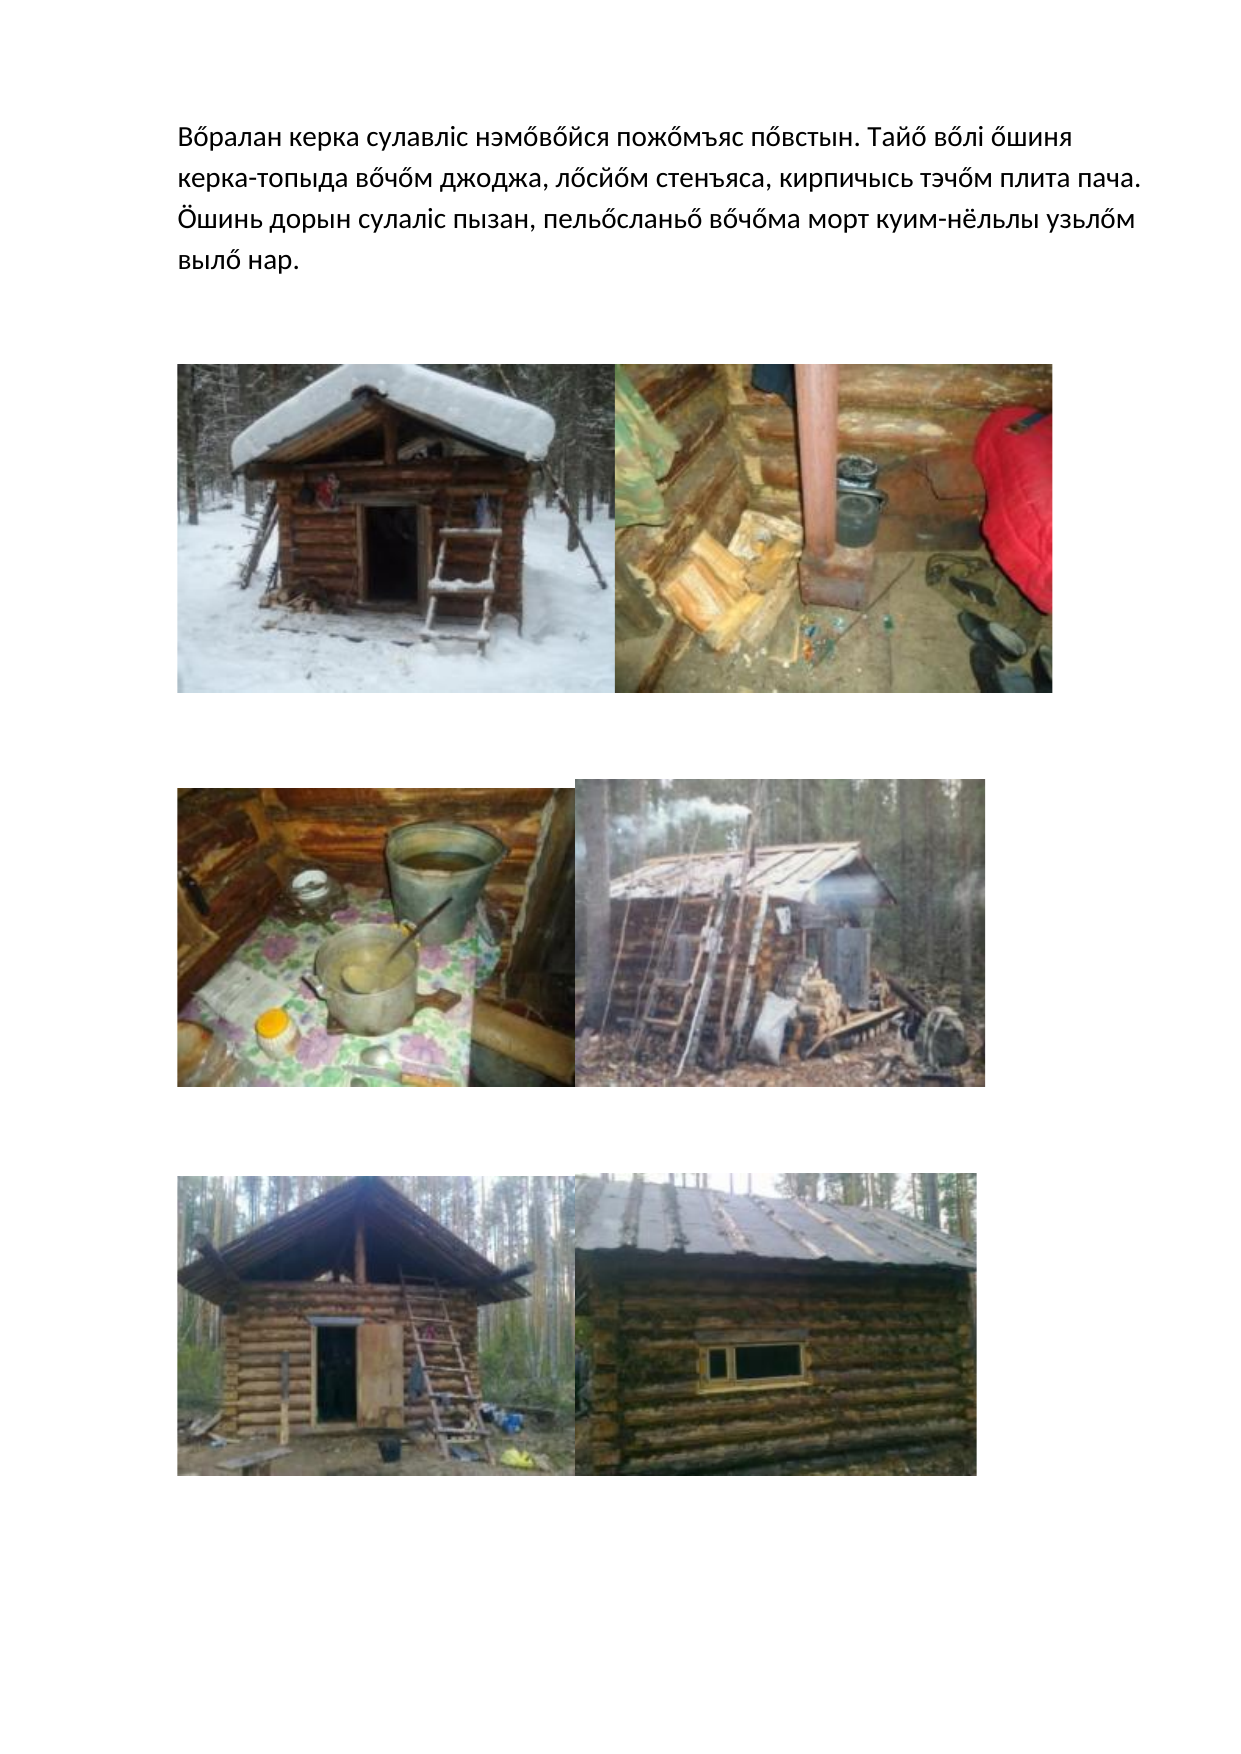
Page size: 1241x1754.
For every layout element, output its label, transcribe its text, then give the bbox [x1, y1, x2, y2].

picture [177, 1173, 977, 1476]
picture [177, 364, 1053, 693]
picture [177, 779, 986, 1087]
text Вőралан керка сулавліс нэмőвőйся пожőмъяс пőвстын. Тайő вőлі őшиня керка-топыда вőчőм джоджа, лőсйőм стенъяса, кирпичысь тэчőм плита пача. Ӧшинь дорын сулаліс пызан, пельőсланьő вőчőма морт куим-нёльлы узьлőм вылő нар. [177, 118, 1152, 277]
